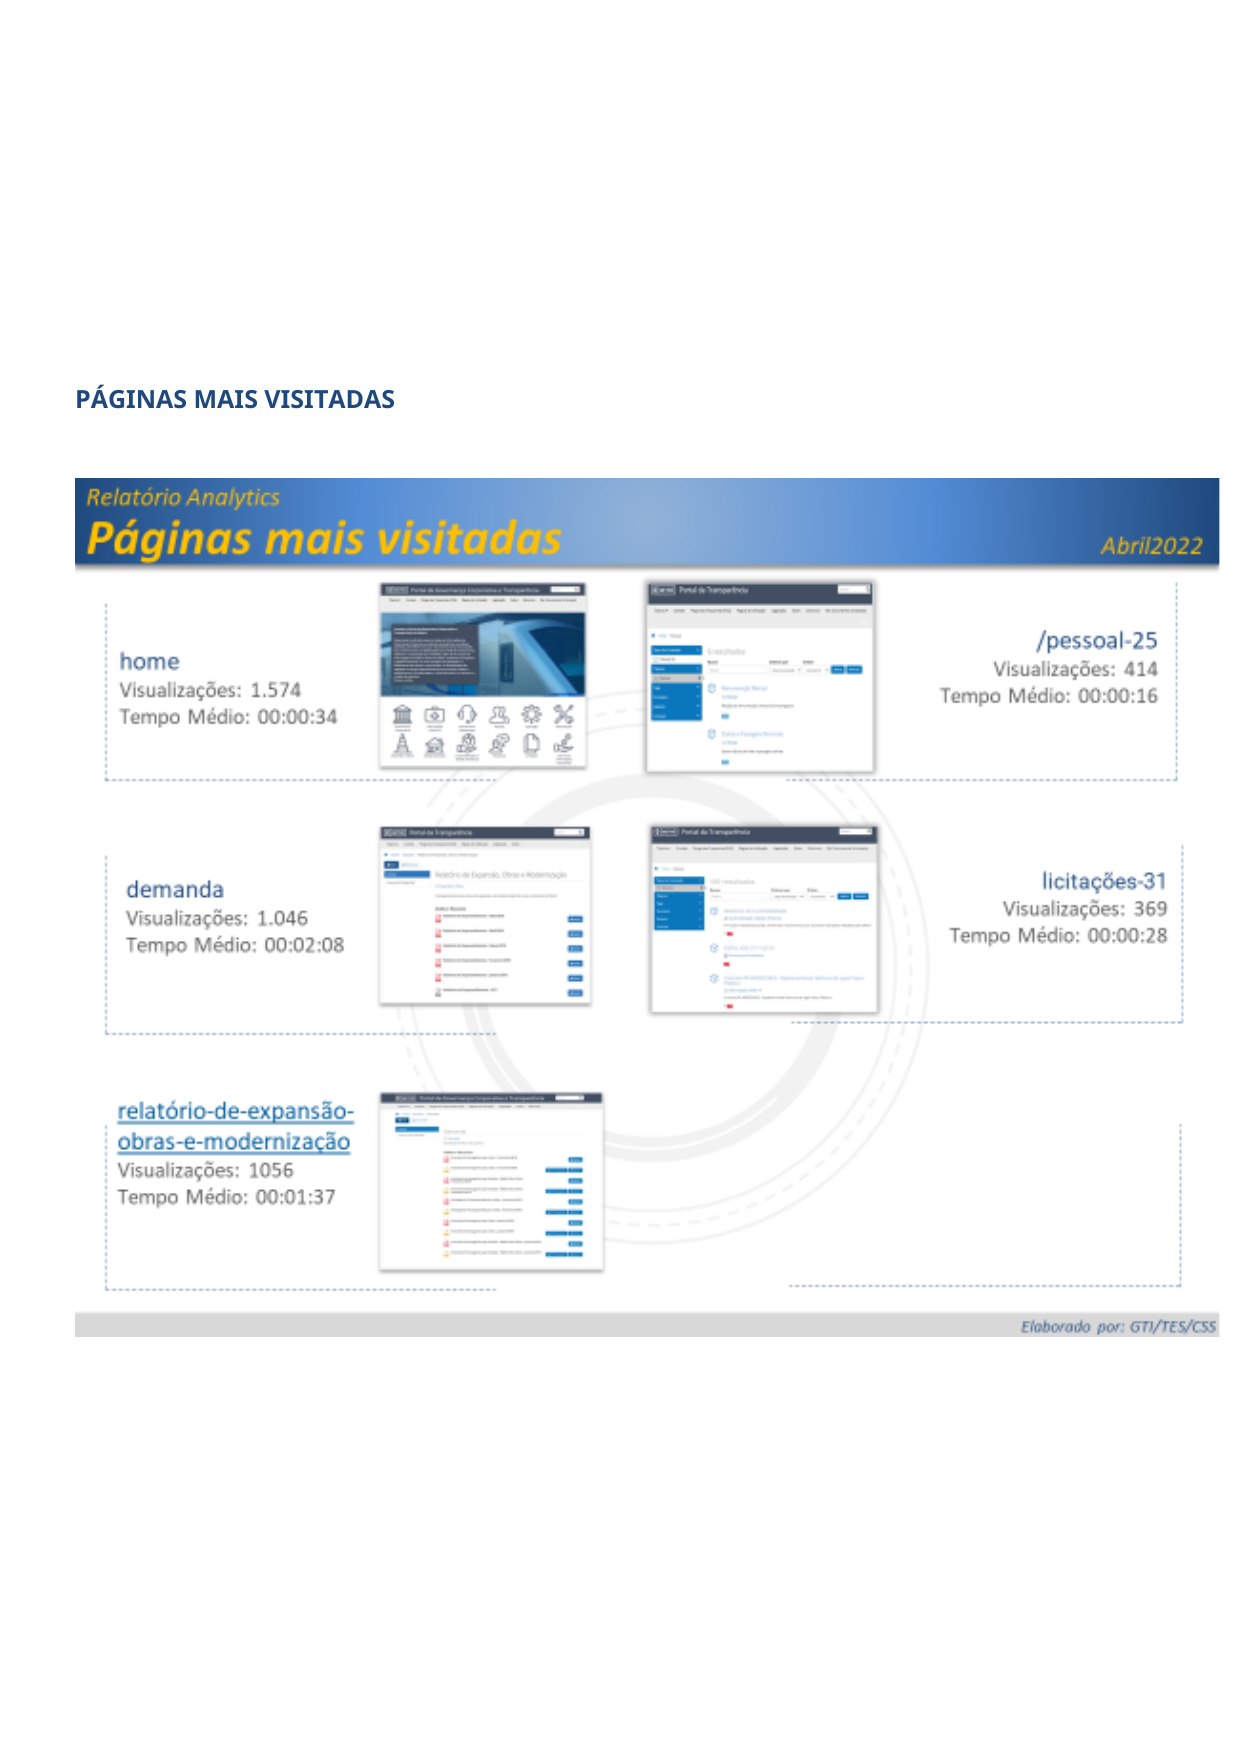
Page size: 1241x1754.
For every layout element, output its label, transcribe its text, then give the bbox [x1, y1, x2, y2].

text PÁGINAS MAIS VISITADAS [75, 382, 1165, 416]
picture [75, 478, 1220, 1337]
